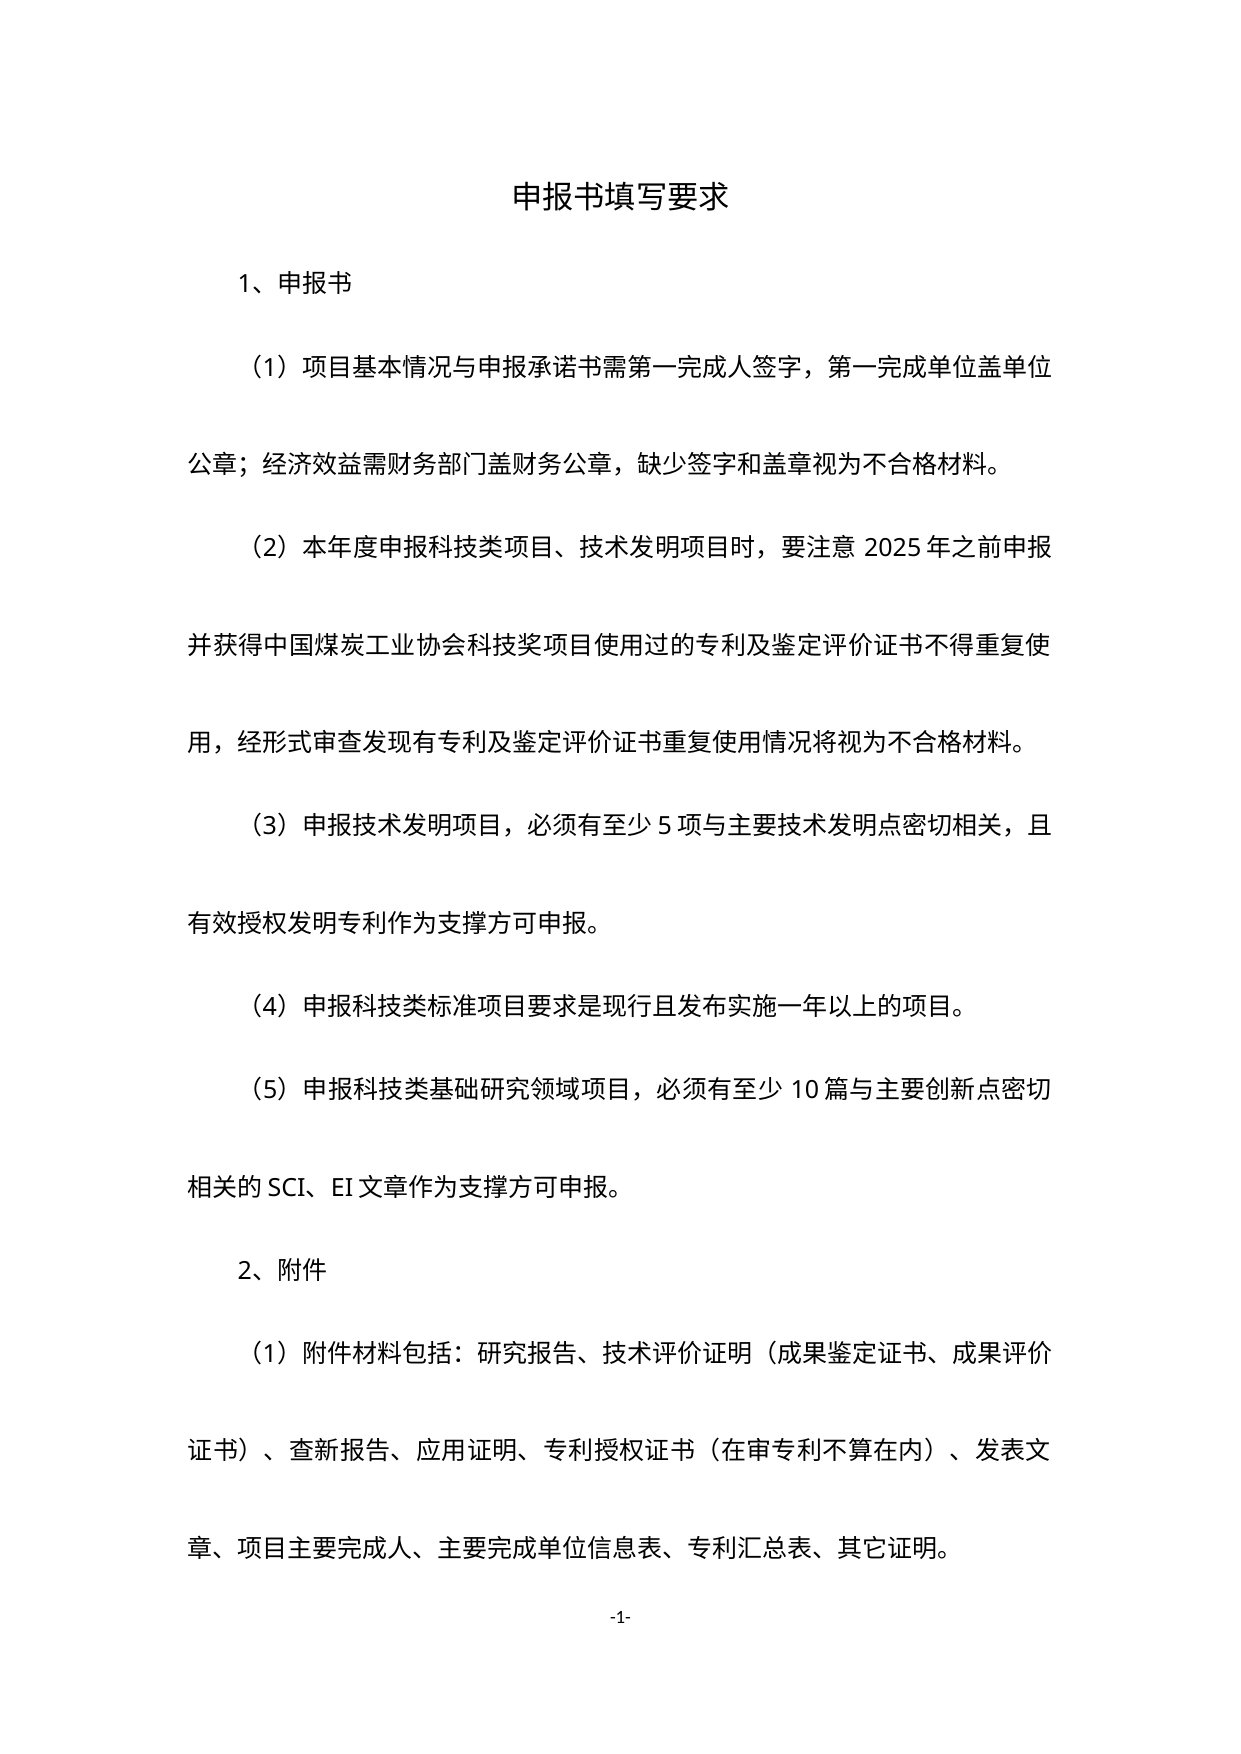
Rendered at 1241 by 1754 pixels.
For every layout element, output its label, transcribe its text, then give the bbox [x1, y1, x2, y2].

text （2）本年度申报科技类项目、技术发明项目时，要注意2025年之前申报并获得中国煤炭工业协会科技奖项目使用过的专利及鉴定评价证书不得重复使用，经形式审查发现有专利及鉴定评价证书重复使用情况将视为不合格材料。 [187, 513, 1053, 773]
text （1）附件材料包括：研究报告、技术评价证明（成果鉴定证书、成果评价证书）、查新报告、应用证明、专利授权证书（在审专利不算在内）、发表文章、项目主要完成人、主要完成单位信息表、专利汇总表、其它证明。 [187, 1319, 1053, 1579]
text （1）项目基本情况与申报承诺书需第一完成人签字，第一完成单位盖单位公章；经济效益需财务部门盖财务公章，缺少签字和盖章视为不合格材料。 [187, 333, 1053, 495]
text （4）申报科技类标准项目要求是现行且发布实施一年以上的项目。 [187, 972, 1053, 1037]
text 2、附件 [187, 1236, 1053, 1301]
text 1、申报书 [187, 249, 1053, 314]
text （5）申报科技类基础研究领域项目，必须有至少10篇与主要创新点密切相关的SCI、EI文章作为支撑方可申报。 [187, 1055, 1053, 1218]
text （3）申报技术发明项目，必须有至少5项与主要技术发明点密切相关，且有效授权发明专利作为支撑方可申报。 [187, 791, 1053, 954]
text 申报书填写要求 [187, 162, 1053, 227]
